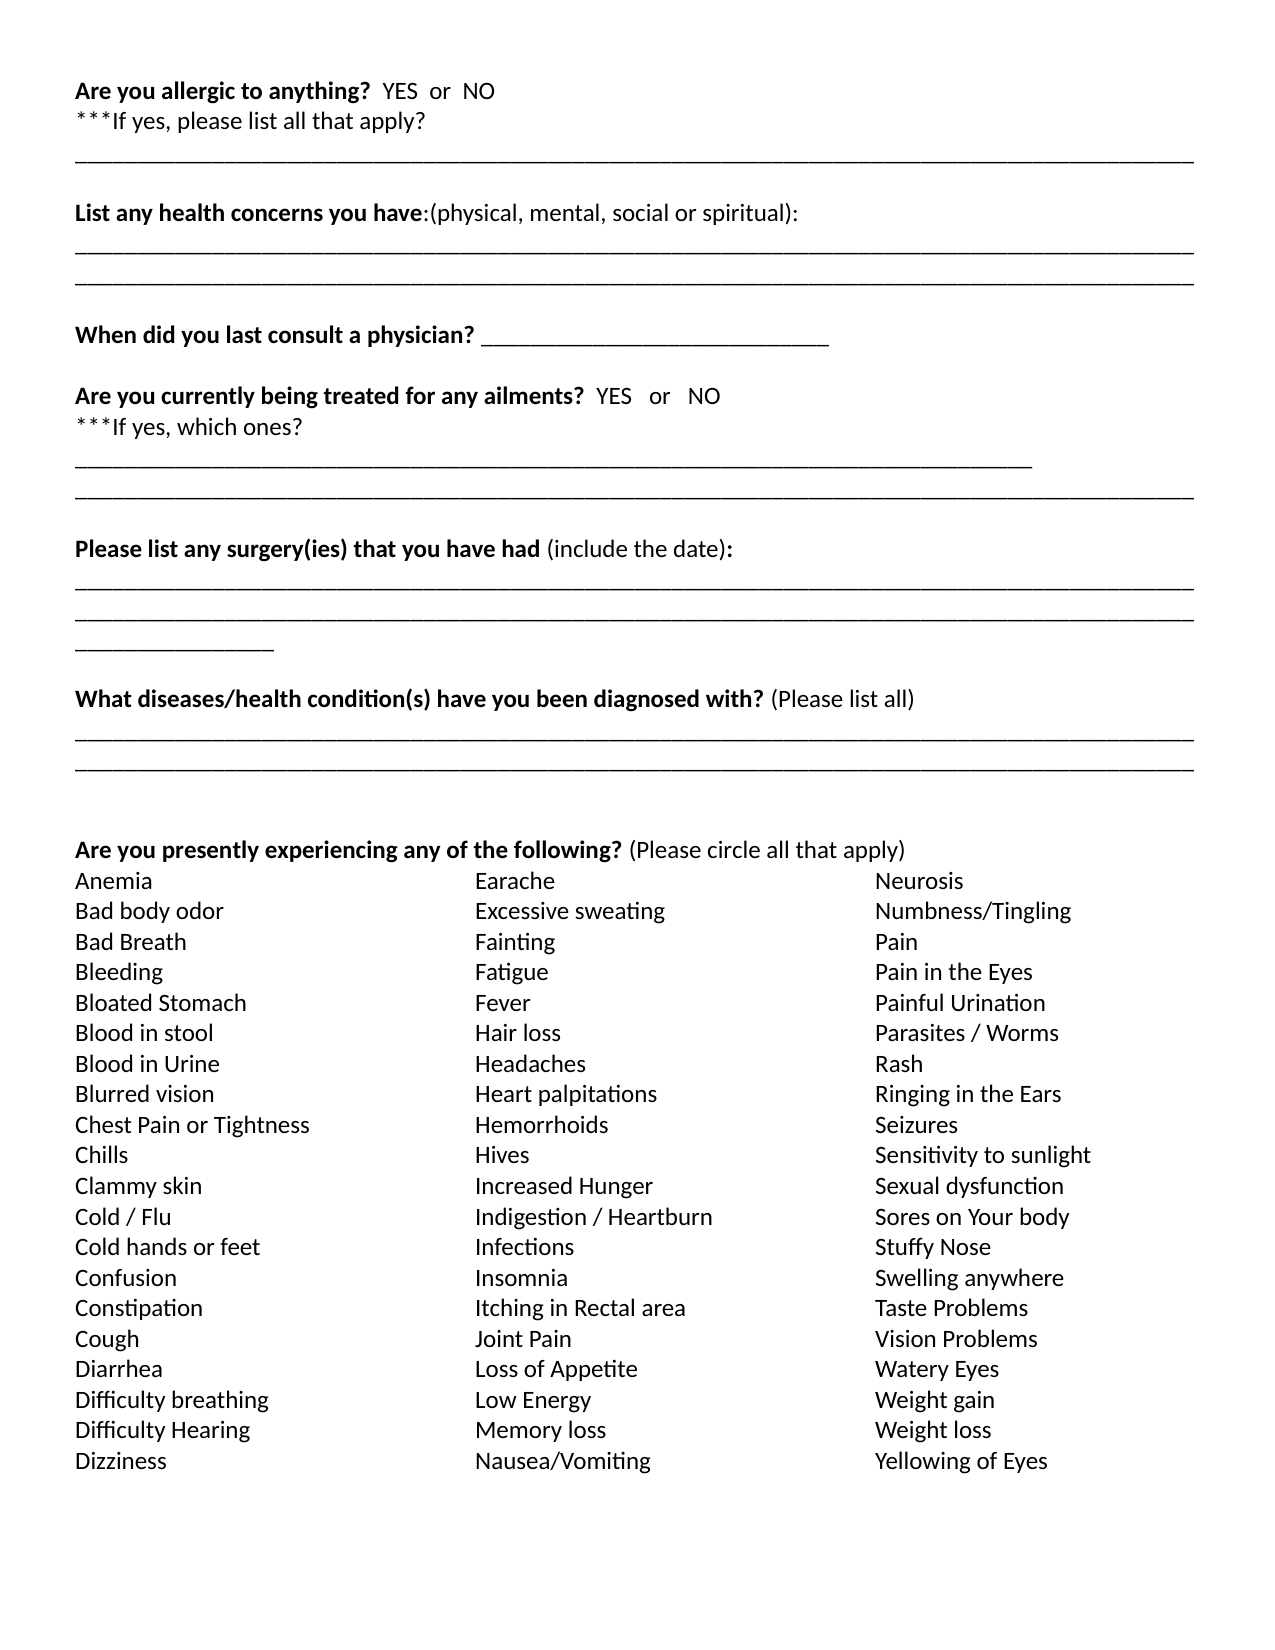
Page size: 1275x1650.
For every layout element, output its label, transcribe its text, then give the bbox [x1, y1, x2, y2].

text Dizziness [75, 1445, 400, 1475]
text Bloated Stomach [75, 987, 400, 1018]
text Bleeding [75, 957, 400, 987]
text Chest Pain or Tightness [75, 1109, 400, 1140]
text Fatigue [475, 957, 800, 987]
text ***If yes, please list all that apply? [75, 106, 1200, 136]
text Insomnia [475, 1262, 800, 1292]
text Are you allergic to anything? YES or NO [75, 75, 1275, 106]
text Are you currently being treated for any ailments? YES or NO [75, 380, 1200, 411]
text Memory loss [475, 1414, 800, 1445]
text Bad Breath [75, 926, 400, 957]
text Neurosis [875, 865, 1200, 896]
text Low Energy [475, 1384, 800, 1414]
text Hair loss [475, 1018, 800, 1048]
text Blood in Urine [75, 1048, 400, 1079]
text Please list any surgery(ies) that you have had (include the date): [75, 533, 1200, 563]
text Taste Problems [875, 1292, 1200, 1323]
text Weight loss [875, 1414, 1200, 1445]
text Indigestion / Heartburn [475, 1201, 800, 1231]
text __________________________________________________________________________________________ [75, 136, 1200, 167]
text Weight gain [875, 1384, 1200, 1414]
text Anemia [75, 865, 400, 896]
text Vision Problems [875, 1323, 1200, 1353]
text Difficulty breathing [75, 1384, 400, 1414]
text ____________________________________________________________________________________________________________________________________________________________________________________ [75, 714, 1200, 804]
text Heart palpitations [475, 1079, 800, 1109]
text Pain in the Eyes [875, 957, 1200, 987]
text Confusion [75, 1262, 400, 1292]
text Hemorrhoids [475, 1109, 800, 1140]
text Loss of Appetite [475, 1353, 800, 1384]
text When did you last consult a physician? ____________________________ [75, 319, 1200, 350]
text Sores on Your body [875, 1201, 1200, 1231]
text ____________________________________________________________________________________________________________________________________________________________________________________ [75, 228, 1200, 289]
text Watery Eyes [875, 1353, 1200, 1384]
text Clammy skin [75, 1170, 400, 1201]
text Sensitivity to sunlight [875, 1140, 1200, 1170]
text Swelling anywhere [875, 1262, 1200, 1292]
text Joint Pain [475, 1323, 800, 1353]
text Parasites / Worms [875, 1018, 1200, 1048]
text Cold / Flu [75, 1201, 400, 1231]
text Infections [475, 1231, 800, 1262]
text ***If yes, which ones? _____________________________________________________________________________ __________________________________________________________________________________________ [75, 411, 1200, 502]
text Bad body odor [75, 896, 400, 926]
text Fever [475, 987, 800, 1018]
text Rash [875, 1048, 1200, 1079]
text Numbness/Tingling [875, 896, 1200, 926]
text Cold hands or feet [75, 1231, 400, 1262]
text Blood in stool [75, 1018, 400, 1048]
text Are you presently experiencing any of the following? (Please circle all that apply) [75, 834, 1200, 865]
text Hives [475, 1140, 800, 1170]
text Painful Urination [875, 987, 1200, 1018]
text Pain [875, 926, 1200, 957]
text Excessive sweating [475, 896, 800, 926]
text Yellowing of Eyes [875, 1445, 1200, 1475]
text Nausea/Vomiting [475, 1445, 800, 1475]
text Chills [75, 1140, 400, 1170]
text Increased Hunger [475, 1170, 800, 1201]
text Diarrhea [75, 1353, 400, 1384]
text Headaches [475, 1048, 800, 1079]
text What diseases/health condition(s) have you been diagnosed with? (Please list all) [75, 684, 1200, 714]
text Difficulty Hearing [75, 1414, 400, 1445]
text Sexual dysfunction [875, 1170, 1200, 1201]
text Cough [75, 1323, 400, 1353]
text Ringing in the Ears [875, 1079, 1200, 1109]
text Seizures [875, 1109, 1200, 1140]
text ____________________________________________________________________________________________________________________________________________________________________________________________________ [75, 563, 1200, 655]
text Stuffy Nose [875, 1231, 1200, 1262]
text Fainting [475, 926, 800, 957]
text List any health concerns you have:(physical, mental, social or spiritual): [75, 197, 1200, 228]
text Itching in Rectal area [475, 1292, 800, 1323]
text Blurred vision [75, 1079, 400, 1109]
text Constipation [75, 1292, 400, 1323]
text Earache [475, 865, 800, 896]
